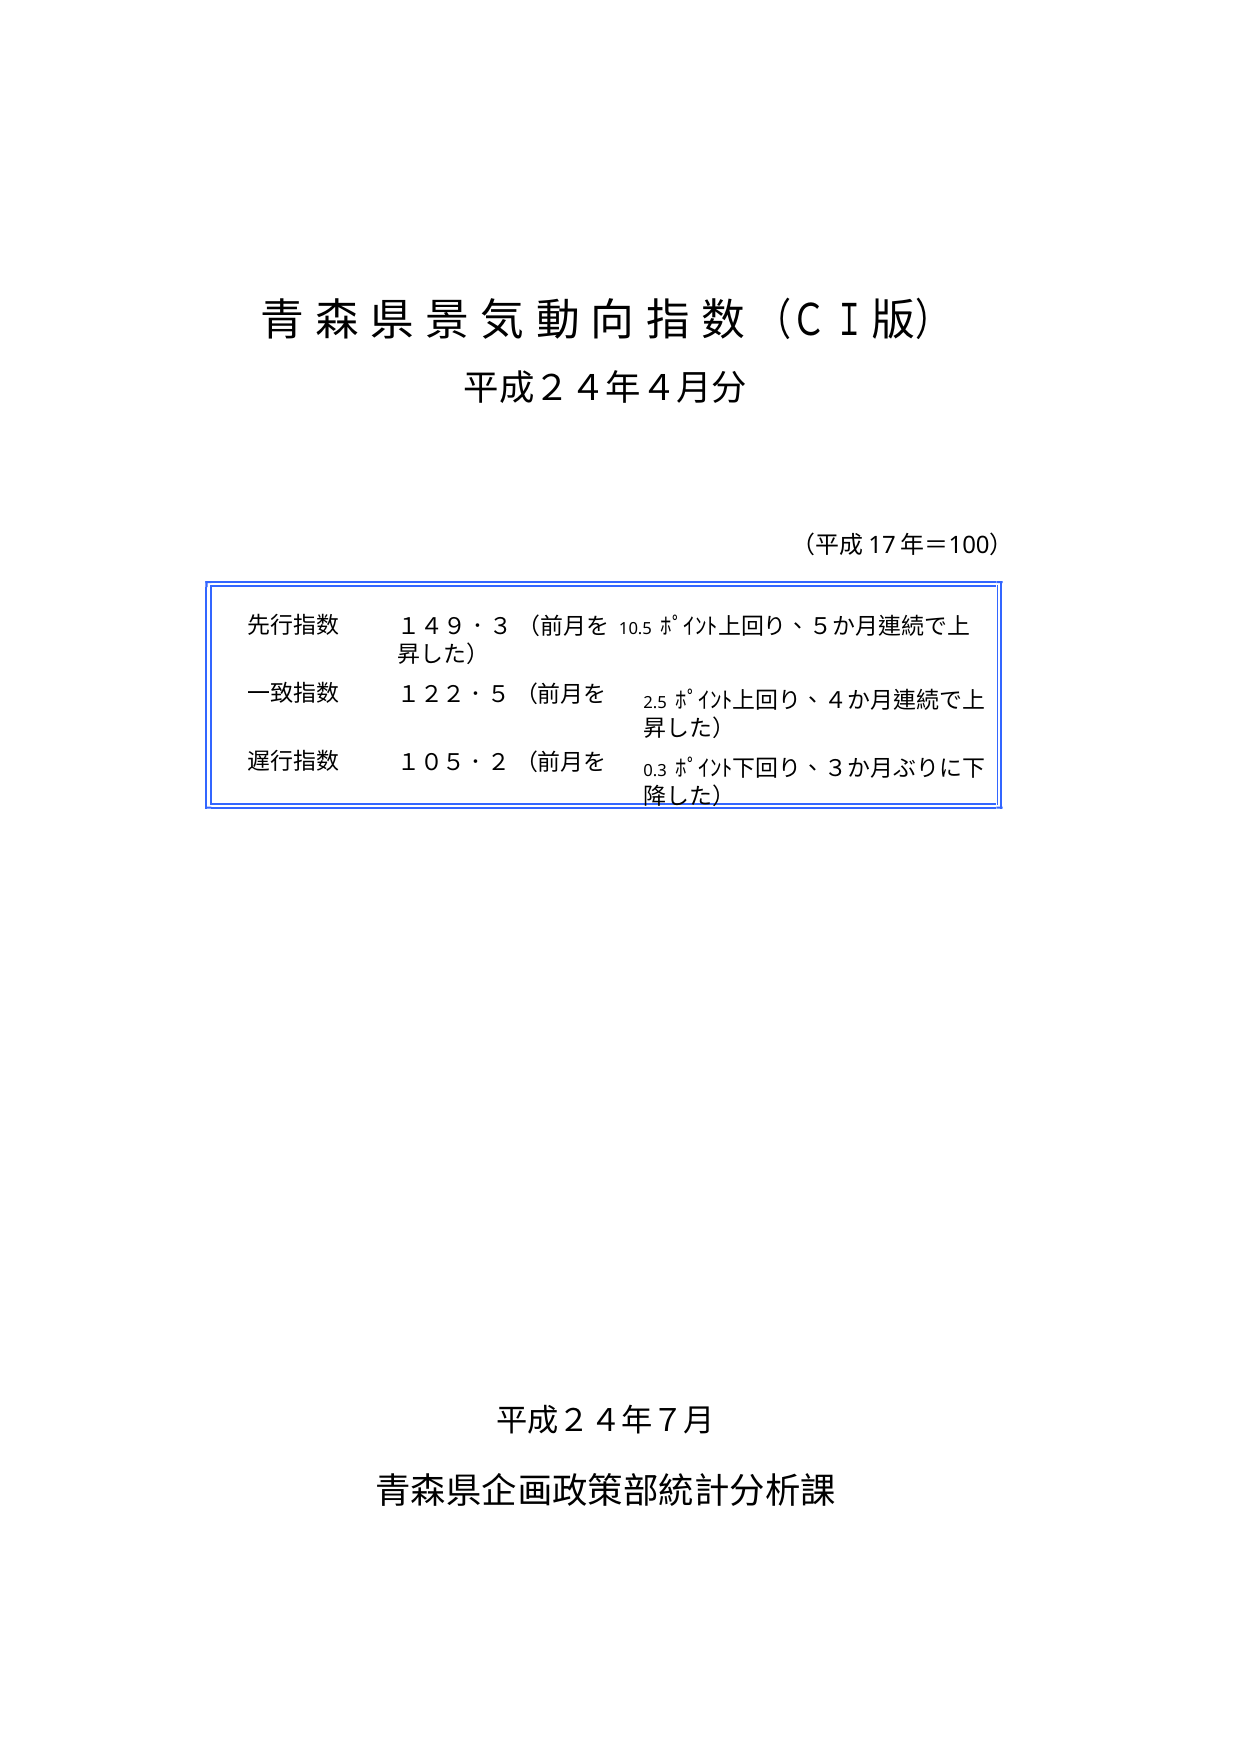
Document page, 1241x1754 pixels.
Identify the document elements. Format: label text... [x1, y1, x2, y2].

text 青 森 県 景 気 動 向 指 数 （Ｃ Ｉ 版） [133, 288, 1078, 348]
text 平成２４年４月分 [133, 362, 1078, 410]
text 青森県企画政策部統計分析課 [133, 1465, 1078, 1513]
text 平成２４年７月 [133, 1397, 1078, 1440]
text （平成17年＝100） [791, 528, 1159, 561]
